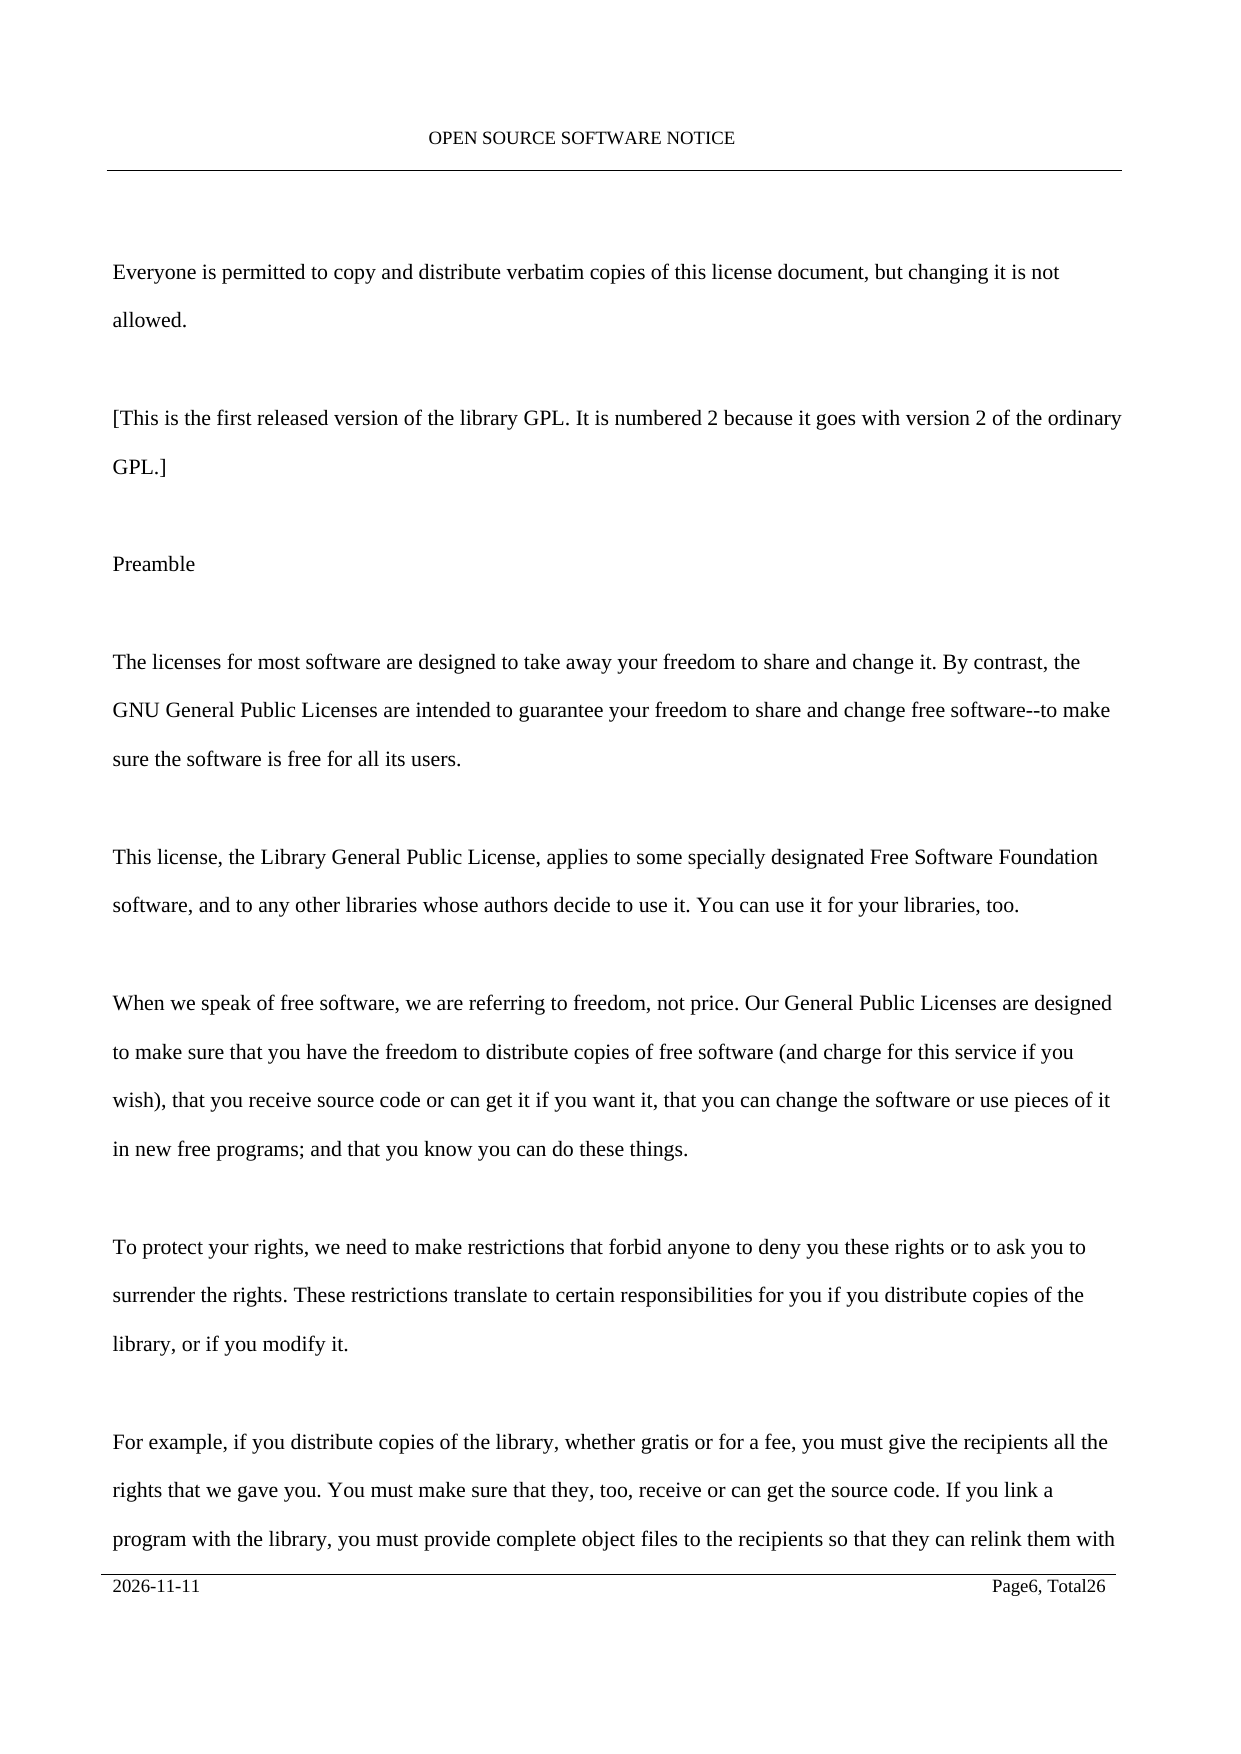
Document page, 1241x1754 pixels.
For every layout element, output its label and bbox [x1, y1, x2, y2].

text [112, 206, 1128, 1555]
